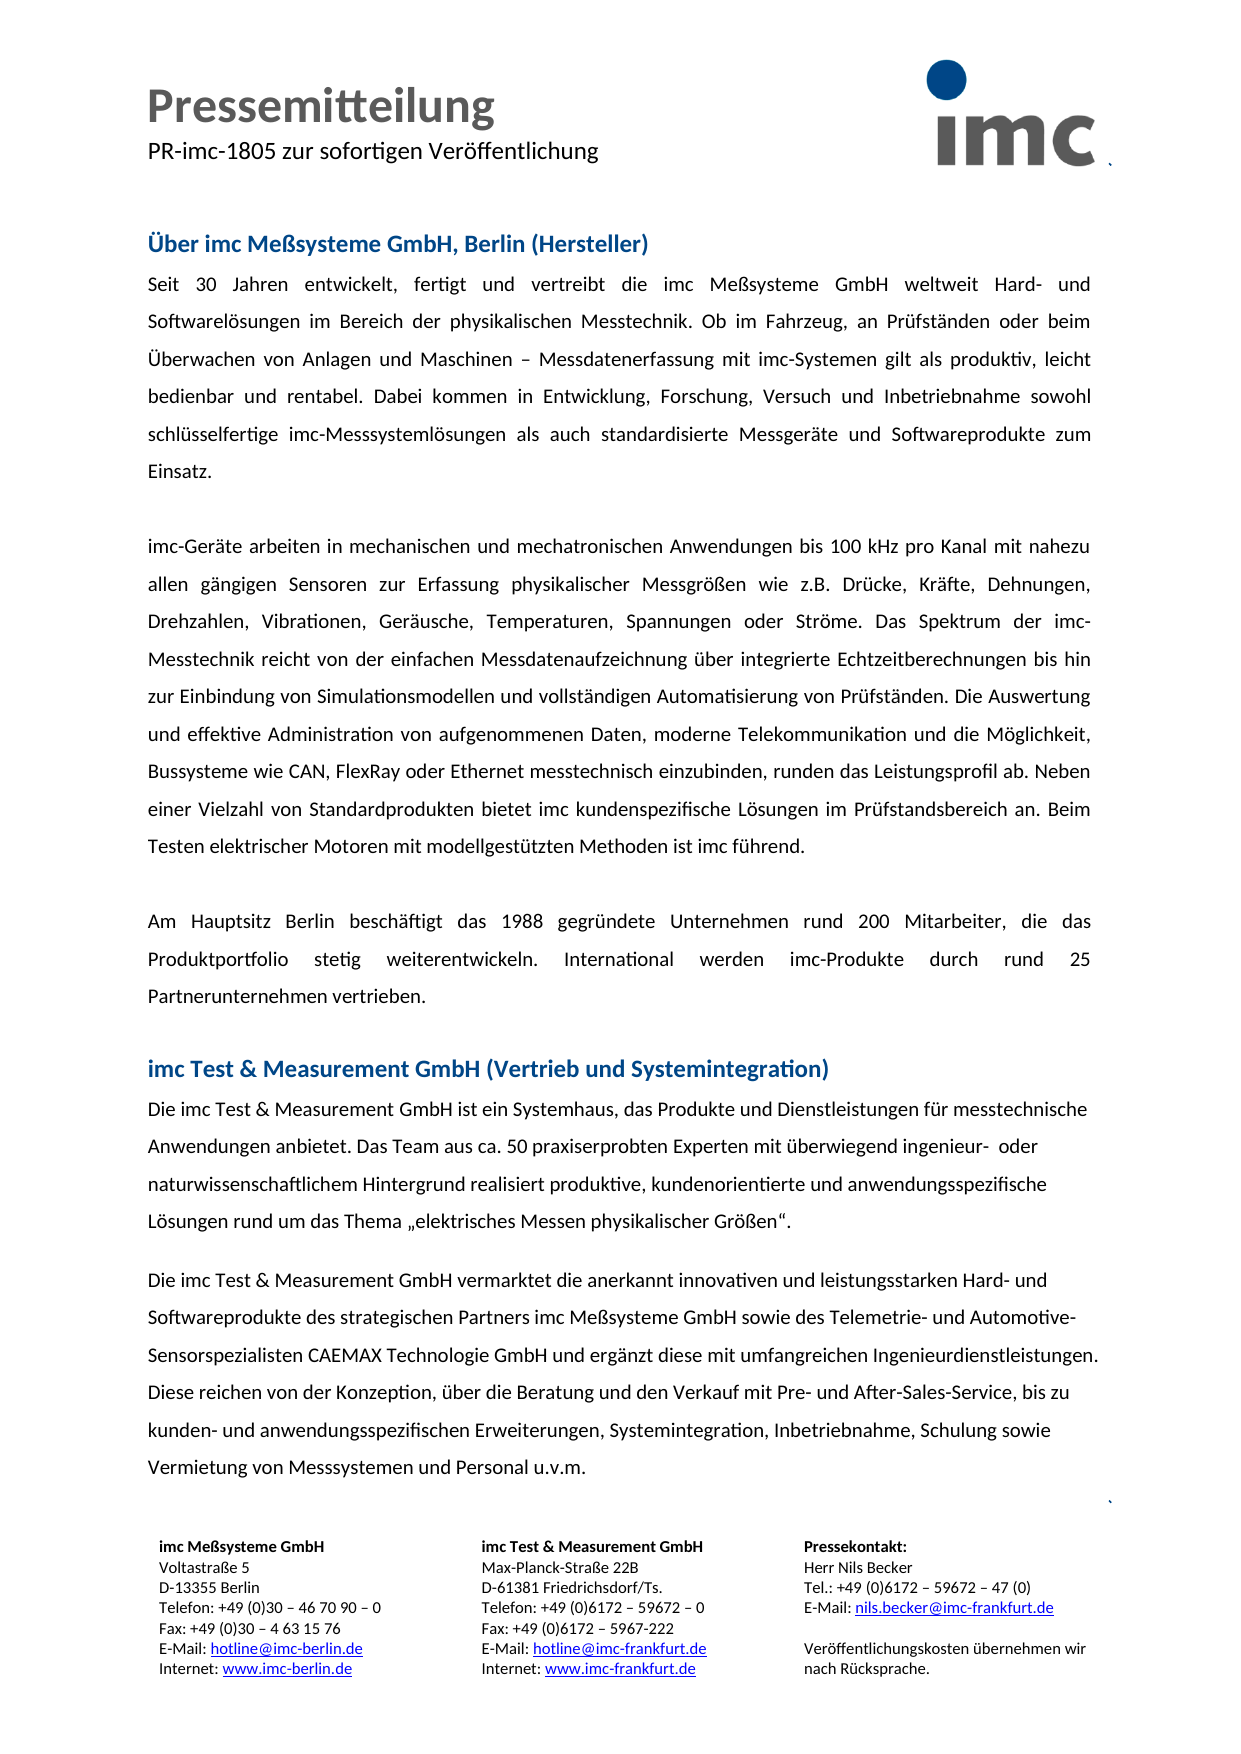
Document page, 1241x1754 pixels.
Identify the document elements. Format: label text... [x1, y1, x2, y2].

text Die imc Test & Measurement GmbH vermarktet die anerkannt innovativen und leistungsstarken Hard- und Softwareprodukte des strategischen Partners imc Meßsysteme GmbH sowie des Telemetrie- und Automotive-Sensorspezialisten CAEMAX Technologie GmbH und ergänzt diese mit umfangreichen Ingenieurdienstleistungen. Diese reichen von der Konzeption, über die Beratung und den Verkauf mit Pre- und After-Sales-Service, bis zu kunden- und anwendungsspezifischen Erweiterungen, Systemintegration, Inbetriebnahme, Schulung sowie Vermietung von Messsystemen und Personal u.v.m. [148, 1255, 1107, 1480]
text Die imc Test & Measurement GmbH ist ein Systemhaus, das Produkte und Dienstleistungen für messtechnische Anwendungen anbietet. Das Team aus ca. 50 praxiserprobten Experten mit überwiegend ingenieur- oder naturwissenschaftlichem Hintergrund realisiert produktive, kundenorientierte und anwendungsspezifische Lösungen rund um das Thema „elektrisches Messen physikalischer Größen“. [148, 1084, 1107, 1234]
text imc Test & Measurement GmbH (Vertrieb und Systemintegration) [148, 1047, 1107, 1084]
text Über imc Meßsysteme GmbH, Berlin (Hersteller) [148, 222, 1092, 259]
picture [925, 58, 1095, 167]
text Seit 30 Jahren entwickelt, fertigt und vertreibt die imc Meßsysteme GmbH weltweit Hard- und Softwarelösungen im Bereich der physikalischen Messtechnik. Ob im Fahrzeug, an Prüfständen oder beim Überwachen von Anlagen und Maschinen – Messdatenerfassung mit imc-Systemen gilt als produktiv, leicht bedienbar und rentabel. Dabei kommen in Entwicklung, Forschung, Versuch und Inbetriebnahme sowohl schlüsselfertige imc-Messsystemlösungen als auch standardisierte Messgeräte und Softwareprodukte zum Einsatz. [148, 259, 1092, 484]
text Am Hauptsitz Berlin beschäftigt das 1988 gegründete Unternehmen rund 200 Mitarbeiter, die das Produktportfolio stetig weiterentwickeln. International werden imc-Produkte durch rund 25 Partnerunternehmen vertrieben. [148, 897, 1092, 1009]
text imc-Geräte arbeiten in mechanischen und mechatronischen Anwendungen bis 100 kHz pro Kanal mit nahezu allen gängigen Sensoren zur Erfassung physikalischer Messgrößen wie z.B. Drücke, Kräfte, Dehnungen, Drehzahlen, Vibrationen, Geräusche, Temperaturen, Spannungen oder Ströme. Das Spektrum der imc-Messtechnik reicht von der einfachen Messdatenaufzeichnung über integrierte Echtzeitberechnungen bis hin zur Einbindung von Simulationsmodellen und vollständigen Automatisierung von Prüfständen. Die Auswertung und effektive Administration von aufgenommenen Daten, moderne Telekommunikation und die Möglichkeit, Bussysteme wie CAN, FlexRay oder Ethernet messtechnisch einzubinden, runden das Leistungsprofil ab. Neben einer Vielzahl von Standardprodukten bietet imc kundenspezifische Lösungen im Prüfstandsbereich an. Beim Testen elektrischer Motoren mit modellgestützten Methoden ist imc führend. [148, 522, 1092, 859]
